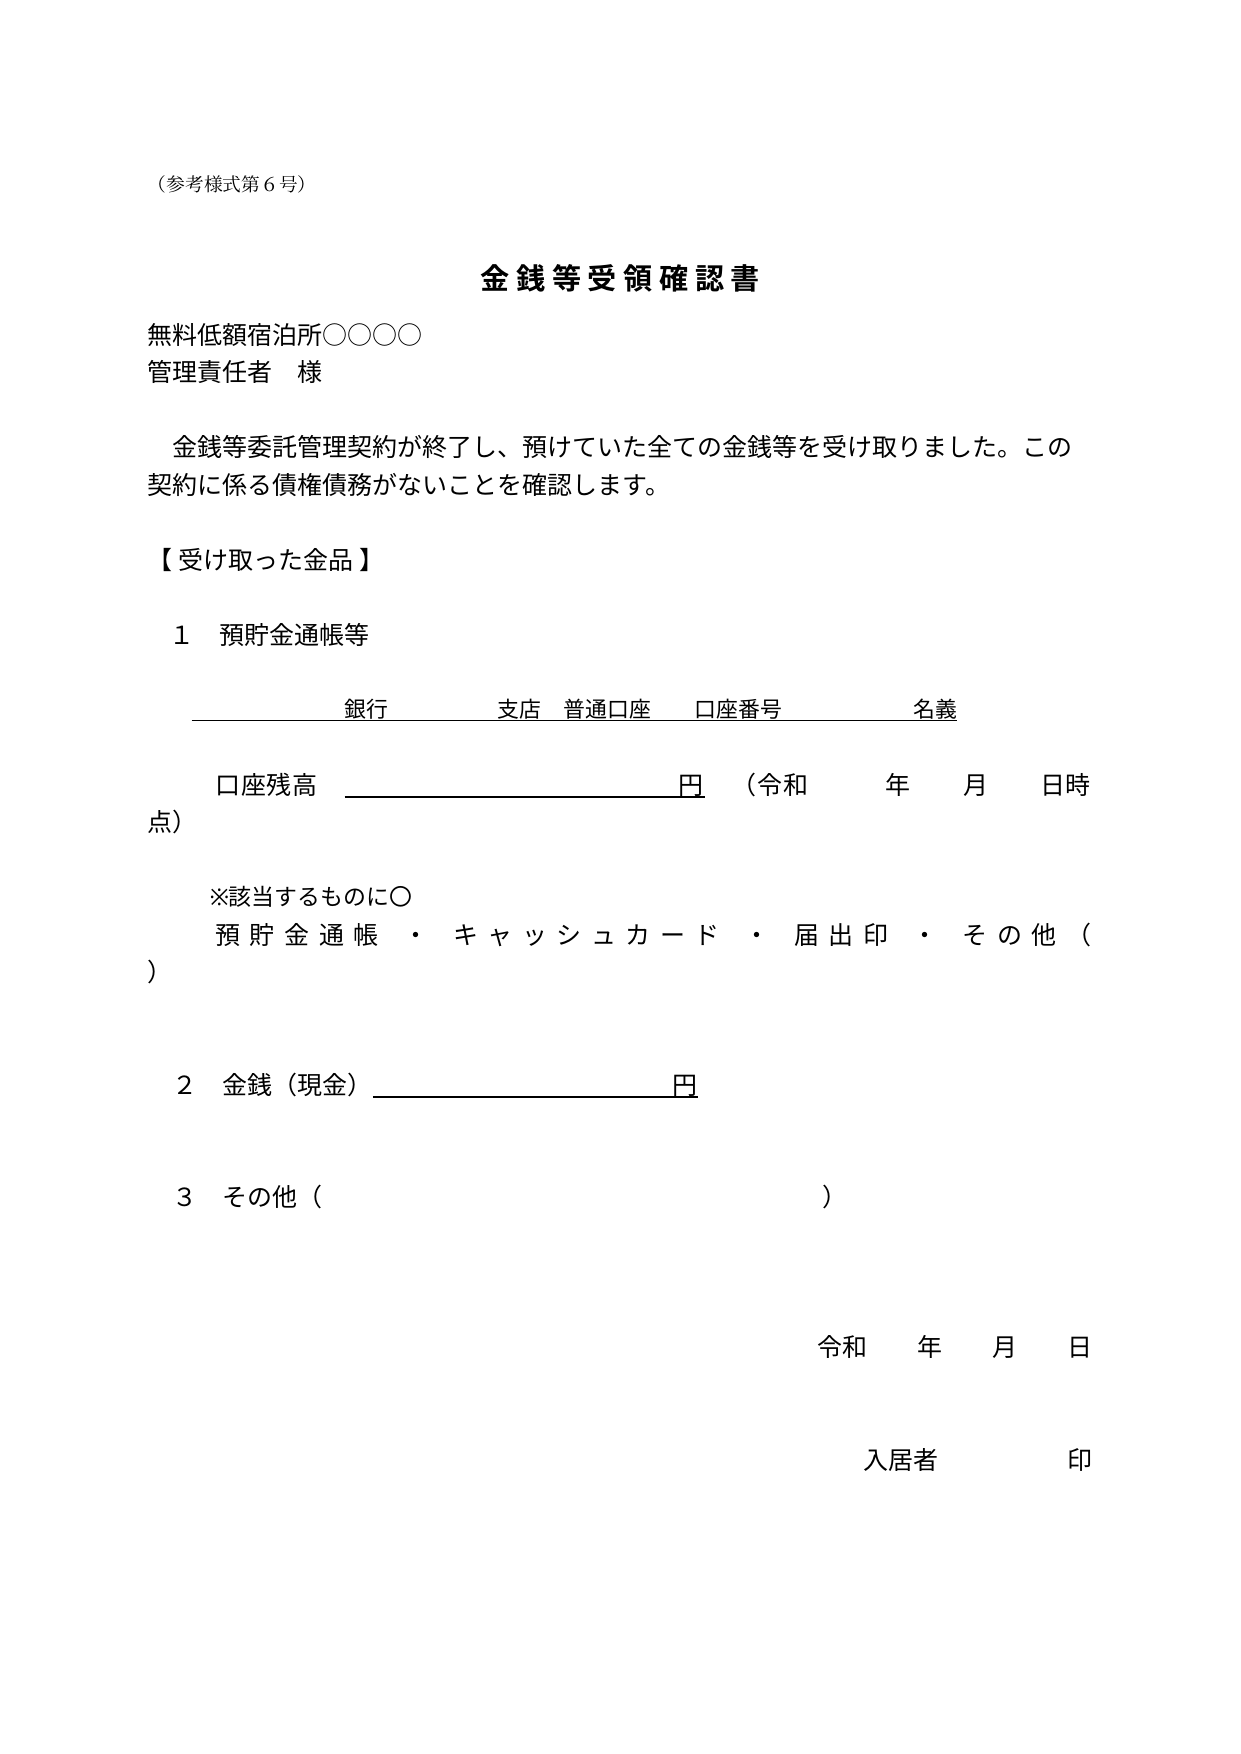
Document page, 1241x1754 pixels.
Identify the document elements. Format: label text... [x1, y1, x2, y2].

text ３ その他（ ） [148, 1177, 1092, 1214]
text 管理責任者 様 [148, 352, 1092, 389]
text 無料低額宿泊所○○○○ [148, 314, 1092, 352]
text 預貯金通帳 ・ キャッシュカード ・ 届出印 ・ その他（ ） [148, 914, 1092, 989]
text １ 預貯金通帳等 [169, 614, 1092, 652]
text 金銭等委託管理契約が終了し、預けていた全ての金銭等を受け取りました。この契約に係る債権債務がないことを確認します。 [148, 427, 1092, 502]
text 金 銭 等 受 領 確 認 書 [148, 239, 1092, 314]
text 【 受け取った金品 】 [148, 539, 1092, 577]
text 口座残高 円 （令和 年 月 日時点） [148, 764, 1092, 839]
text ※該当するものに〇 [148, 877, 1092, 914]
text 銀行 支店 普通口座 口座番号 名義 [148, 689, 1137, 727]
text ２ 金銭（現金） 円 [148, 1064, 1092, 1102]
text 令和 年 月 日 [148, 1327, 1092, 1364]
text （参考様式第６号） [148, 164, 1092, 202]
text 入居者 印 [148, 1439, 1092, 1477]
